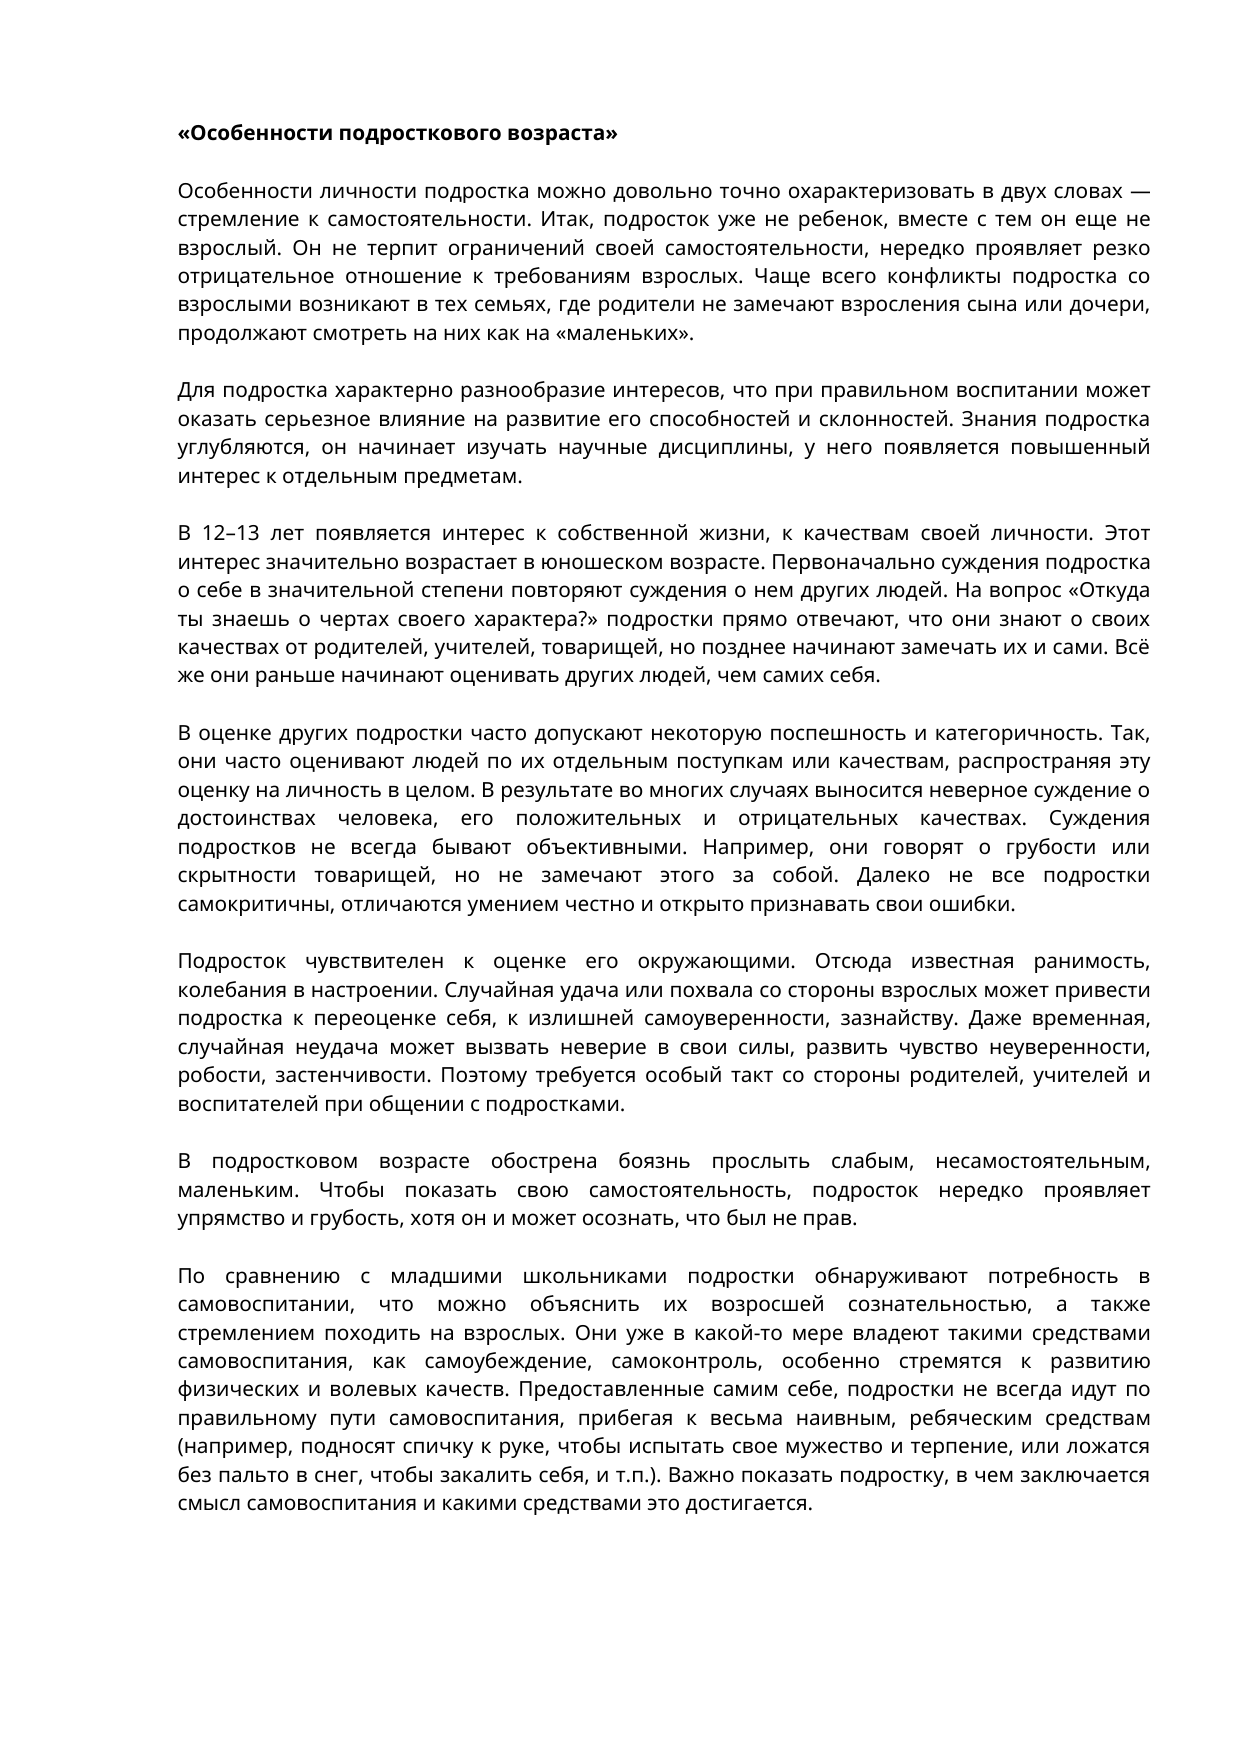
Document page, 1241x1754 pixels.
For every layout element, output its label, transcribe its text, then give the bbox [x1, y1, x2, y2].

text «Особенности подросткового возраста» [177, 118, 1152, 147]
text В 12–13 лет появляется интерес к собственной жизни, к качествам своей личности. Этот интерес значительно возрастает в юношеском возрасте. Первоначально суждения подростка о себе в значительной степени повторяют суждения о нем других людей. На вопрос «Откуда ты знаешь о чертах своего характера?» подростки прямо отвечают, что они знают о своих качествах от родителей, учителей, товарищей, но позднее начинают замечать их и сами. Всё же они раньше начинают оценивать других людей, чем самих себя. [177, 518, 1152, 689]
text По сравнению с младшими школьниками подростки обнаруживают потребность в самовоспитании, что можно объяснить их возросшей сознательностью, а также стремлением походить на взрослых. Они уже в какой-то мере владеют такими средствами самовоспитания, как самоубеждение, самоконтроль, особенно стремятся к развитию физических и волевых качеств. Предоставленные самим себе, подростки не всегда идут по правильному пути самовоспитания, прибегая к весьма наивным, ребяческим средствам (например, подносят спичку к руке, чтобы испытать свое мужество и терпение, или ложатся без пальто в снег, чтобы закалить себя, и т.п.). Важно показать подростку, в чем заключается смысл самовоспитания и какими средствами это достигается. [177, 1261, 1152, 1517]
text Для подростка характерно разнообразие интересов, что при правильном воспитании может оказать серьезное влияние на развитие его способностей и склонностей. Знания подростка углубляются, он начинает изучать научные дисциплины, у него появляется повышенный интерес к отдельным предметам. [177, 376, 1152, 489]
text В оценке других подростки часто допускают некоторую поспешность и категоричность. Так, они часто оценивают людей по их отдельным поступкам или качествам, распространяя эту оценку на личность в целом. В результате во многих случаях выносится неверное суждение о достоинствах человека, его положительных и отрицательных качествах. Суждения подростков не всегда бывают объективными. Например, они говорят о грубости или скрытности товарищей, но не замечают этого за собой. Далеко не все подростки самокритичны, отличаются умением честно и открыто признавать свои ошибки. [177, 718, 1152, 917]
text В подростковом возрасте обострена боязнь прослыть слабым, несамостоятельным, маленьким. Чтобы показать свою самостоятельность, подросток нередко проявляет упрямство и грубость, хотя он и может осознать, что был не прав. [177, 1146, 1152, 1232]
text Подросток чувствителен к оценке его окружающими. Отсюда известная ранимость, колебания в настроении. Случайная удача или похвала со стороны взрослых может привести подростка к переоценке себя, к излишней самоуверенности, зазнайству. Даже временная, случайная неудача может вызвать неверие в свои силы, развить чувство неуверенности, робости, застенчивости. Поэтому требуется особый такт со стороны родителей, учителей и воспитателей при общении с подростками. [177, 946, 1152, 1117]
text Особенности личности подростка можно довольно точно охарактеризовать в двух словах — стремление к самостоятельности. Итак, подросток уже не ребенок, вместе с тем он еще не взрослый. Он не терпит ограничений своей самостоятельности, нередко проявляет резко отрицательное отношение к требованиям взрослых. Чаще всего конфликты подростка со взрослыми возникают в тех семьях, где родители не замечают взросления сына или дочери, продолжают смотреть на них как на «маленьких». [177, 176, 1152, 346]
